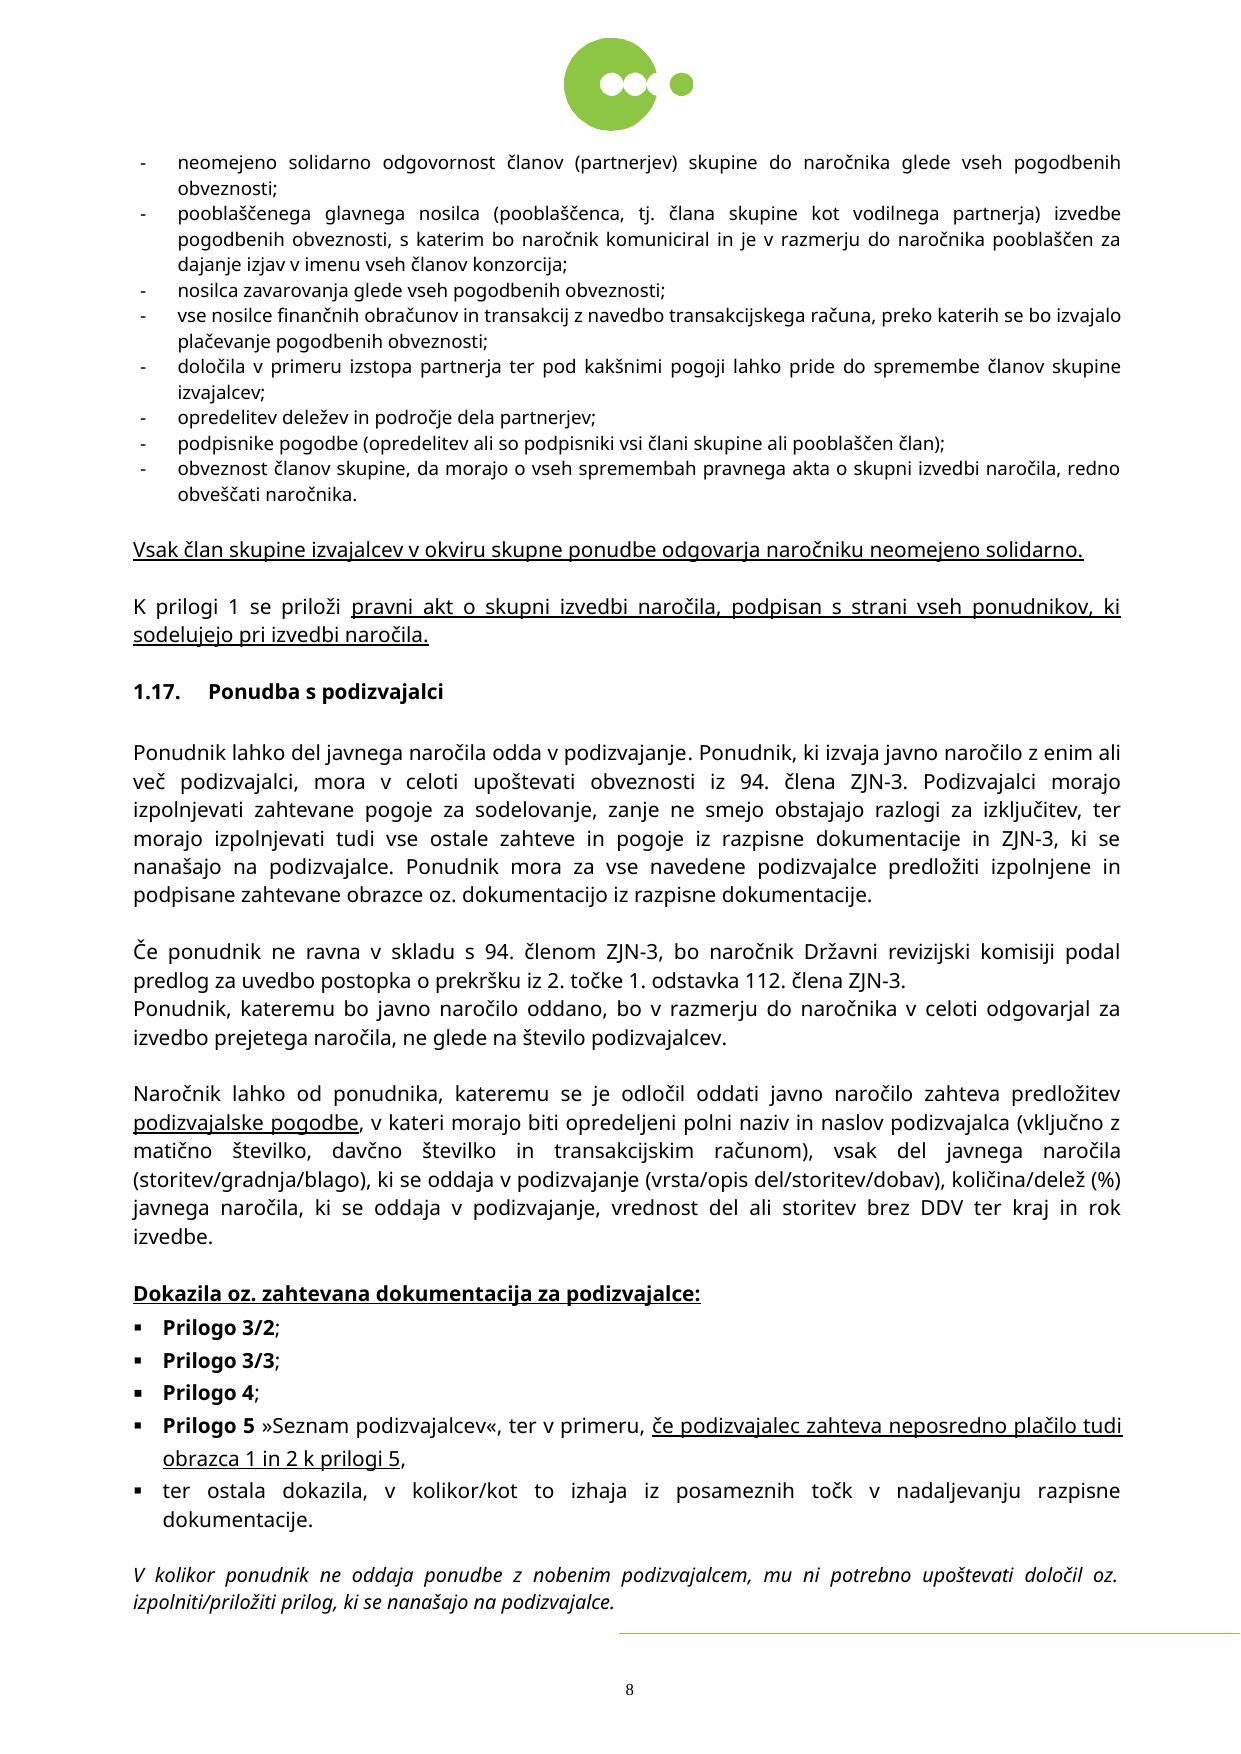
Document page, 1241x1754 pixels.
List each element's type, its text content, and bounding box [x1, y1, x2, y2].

text Ponudnik lahko del javnega naročila odda v podizvajanje. Ponudnik, ki izvaja javno naročilo z enim ali več podizvajalci, mora v celoti upoštevati obveznosti iz 94. člena ZJN-3. Podizvajalci morajo izpolnjevati zahtevane pogoje za sodelovanje, zanje ne smejo obstajajo razlogi za izključitev, ter morajo izpolnjevati tudi vse ostale zahteve in pogoje iz razpisne dokumentacije in ZJN-3, ki se nanašajo na podizvajalce. Ponudnik mora za vse navedene podizvajalce predložiti izpolnjene in podpisane zahtevane obrazce oz. dokumentacijo iz razpisne dokumentacije. [133, 738, 1122, 909]
list opredelitev deležev in področje dela partnerjev; [140, 404, 1122, 430]
text Vsak član skupine izvajalcev v okviru skupne ponudbe odgovarja naročniku neomejeno solidarno. [133, 535, 1122, 563]
list vse nosilce finančnih obračunov in transakcij z navedbo transakcijskega računa, preko katerih se bo izvajalo plačevanje pogodbenih obveznosti; [140, 302, 1122, 353]
list pooblaščenega glavnega nosilca (pooblaščenca, tj. člana skupine kot vodilnega partnerja) izvedbe pogodbenih obveznosti, s katerim bo naročnik komuniciral in je v razmerju do naročnika pooblaščen za dajanje izjav v imenu vseh članov konzorcija; [140, 200, 1122, 277]
list nosilca zavarovanja glede vseh pogodbenih obveznosti; [140, 277, 1122, 302]
list obveznost članov skupine, da morajo o vseh spremembah pravnega akta o skupni izvedbi naročila, redno obveščati naročnika. [140, 456, 1122, 507]
text K prilogi 1 se priloži pravni akt o skupni izvedbi naročila, podpisan s strani vseh ponudnikov, ki sodelujejo pri izvedbi naročila. [133, 592, 1122, 649]
list neomejeno solidarno odgovornost članov (partnerjev) skupine do naročnika glede vseh pogodbenih obveznosti; [140, 149, 1122, 200]
text Dokazila oz. zahtevana dokumentacija za podizvajalce: [133, 1279, 1122, 1307]
list določila v primeru izstopa partnerja ter pod kakšnimi pogoji lahko pride do spremembe članov skupine izvajalcev; [140, 353, 1122, 404]
list Če ponudnik ne ravna v skladu s 94. členom ZJN-3, bo naročnik Državni revizijski komisiji podal predlog za uvedbo postopka o prekršku iz 2. točke 1. odstavka 112. člena ZJN-3. [133, 937, 1122, 994]
list Prilogo 5 »Seznam podizvajalcev«, ter v primeru, če podizvajalec zahteva neposredno plačilo tudi obrazca 1 in 2 k prilogi 5, [133, 1411, 1122, 1472]
list Prilogo 4; [133, 1378, 1122, 1407]
list Ponudba s podizvajalci [133, 677, 1122, 706]
list Prilogo 3/2; [133, 1313, 1122, 1342]
text Naročnik lahko od ponudnika, kateremu se je odločil oddati javno naročilo zahteva predložitev podizvajalske pogodbe, v kateri morajo biti opredeljeni polni naziv in naslov podizvajalca (vključno z matično številko, davčno številko in transakcijskim računom), vsak del javnega naročila (storitev/gradnja/blago), ki se oddaja v podizvajanje (vrsta/opis del/storitev/dobav), količina/delež (%) javnega naročila, ki se oddaja v podizvajanje, vrednost del ali storitev brez DDV ter kraj in rok izvedbe. [133, 1079, 1122, 1250]
list Prilogo 3/3; [133, 1346, 1122, 1374]
text V kolikor ponudnik ne oddaja ponudbe z nobenim podizvajalcem, mu ni potrebno upoštevati določil oz. izpolniti/priložiti prilog, ki se nanašajo na podizvajalce. [133, 1562, 1122, 1616]
text Ponudnik, kateremu bo javno naročilo oddano, bo v razmerju do naročnika v celoti odgovarjal za izvedbo prejetega naročila, ne glede na število podizvajalcev. [133, 994, 1122, 1051]
list podpisnike pogodbe (opredelitev ali so podpisniki vsi člani skupine ali pooblaščen član); [140, 430, 1122, 456]
list ter ostala dokazila, v kolikor/kot to izhaja iz posameznih točk v nadaljevanju razpisne dokumentacije. [133, 1476, 1122, 1533]
